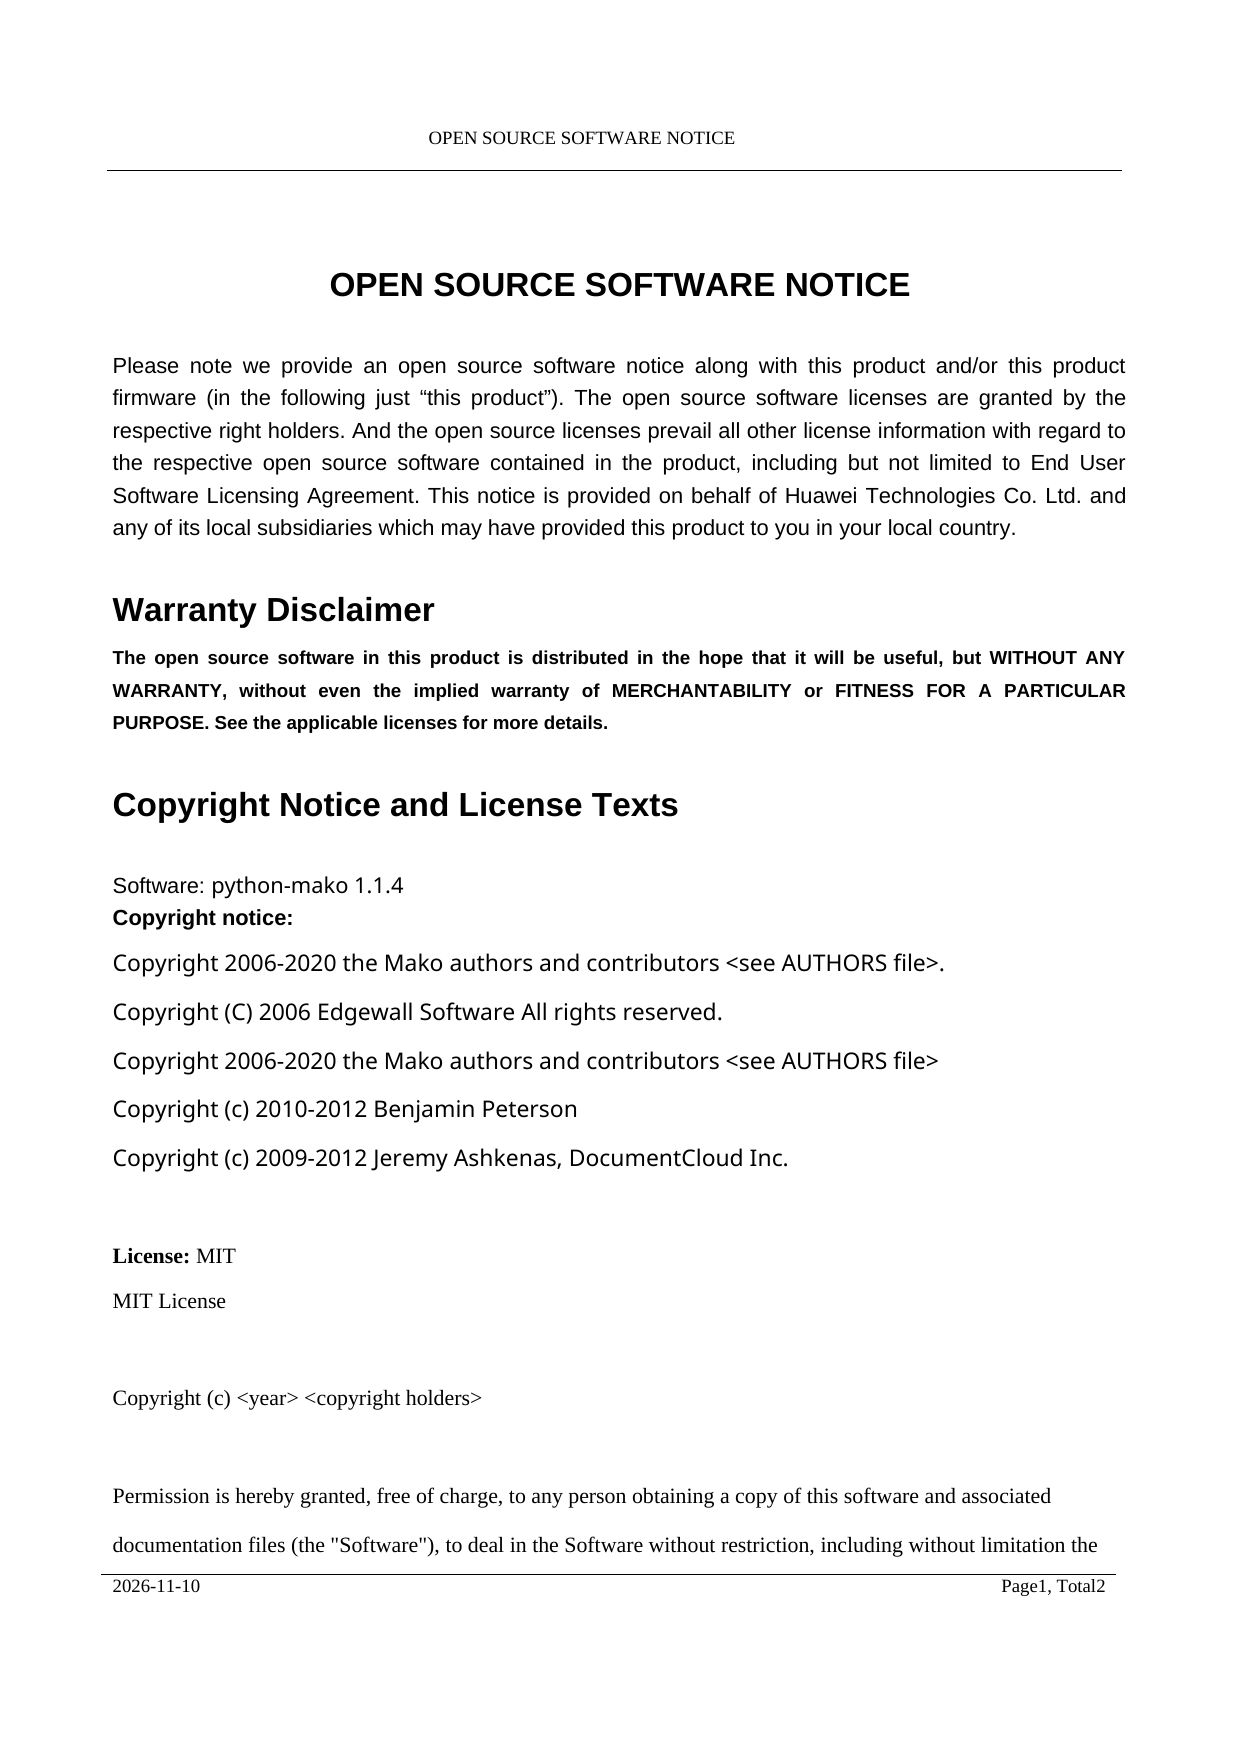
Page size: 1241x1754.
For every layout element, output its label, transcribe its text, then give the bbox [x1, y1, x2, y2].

text Please note we provide an open source software notice along with this product and/or this product firmware (in the following just “this product”). The open source software licenses are granted by the respective right holders. And the open source licenses prevail all other license information with regard to the respective open source software contained in the product, including but not limited to End User Software Licensing Agreement. This notice is provided on behalf of Huawei Technologies Co. Ltd. and any of its local subsidiaries which may have provided this product to you in your local country. [112, 349, 1128, 544]
text Copyright 2006-2020 the Mako authors and contributors <see AUTHORS file>. Copyright (C) 2006 Edgewall Software All rights reserved. Copyright 2006-2020 the Mako authors and contributors <see AUTHORS file> Copyright (c) 2010-2012 Benjamin Peterson Copyright (c) 2009-2012 Jeremy Ashkenas, DocumentCloud Inc. [112, 947, 1128, 1223]
text Copyright Notice and License Texts [112, 771, 1128, 836]
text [112, 1284, 1128, 1560]
text Warranty Disclaimer [112, 576, 1128, 641]
text License: MIT [112, 1239, 1128, 1272]
text The open source software in this product is distributed in the hope that it will be useful, but WITHOUT ANY WARRANTY, without even the implied warranty of MERCHANTABILITY or FITNESS FOR A PARTICULAR PURPOSE. See the applicable licenses for more details. [112, 641, 1128, 739]
text Copyright notice: [112, 901, 1128, 934]
text OPEN SOURCE SOFTWARE NOTICE [112, 251, 1128, 316]
text Software: python-mako 1.1.4 [112, 869, 1128, 901]
